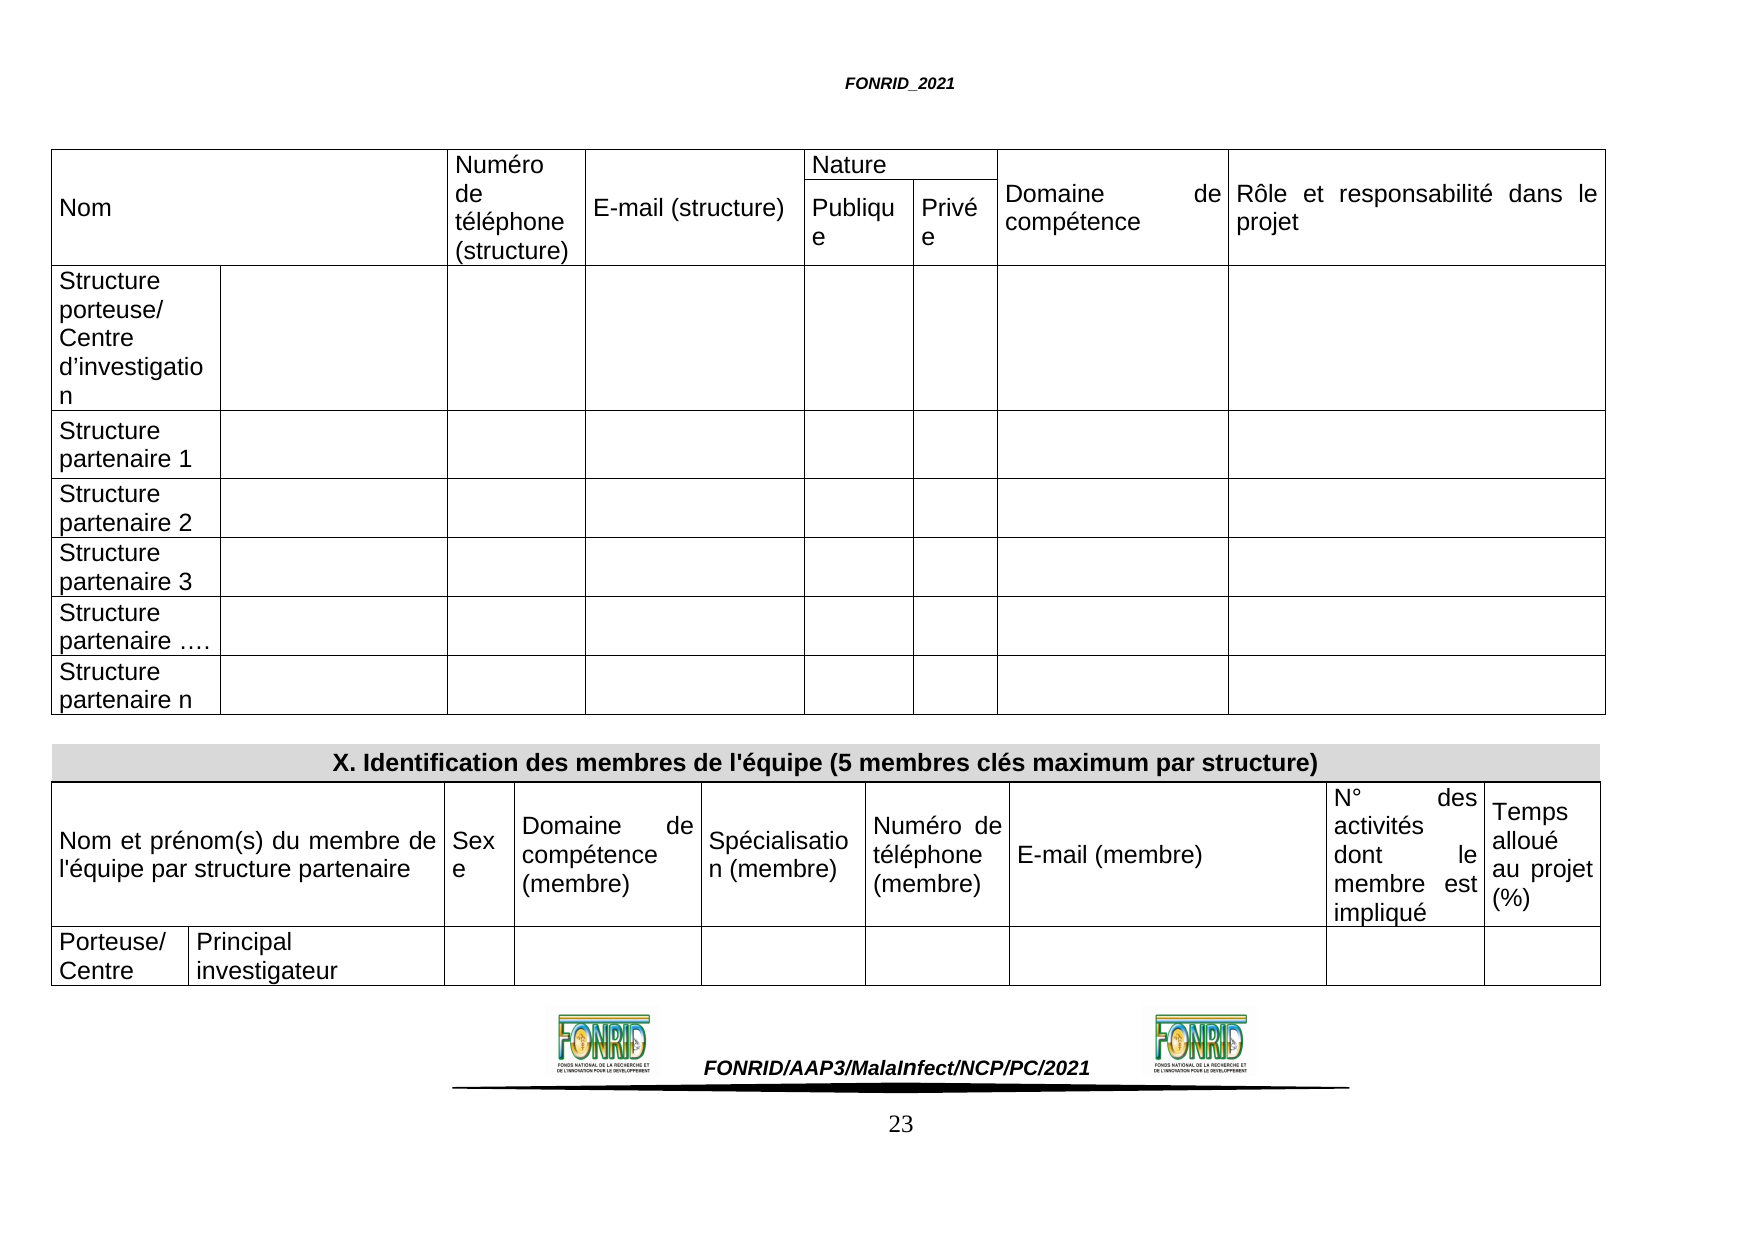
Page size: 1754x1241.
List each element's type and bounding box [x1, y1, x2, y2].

table_cell [44, 148, 1609, 986]
picture [544, 1005, 660, 1076]
picture [1141, 1005, 1257, 1076]
